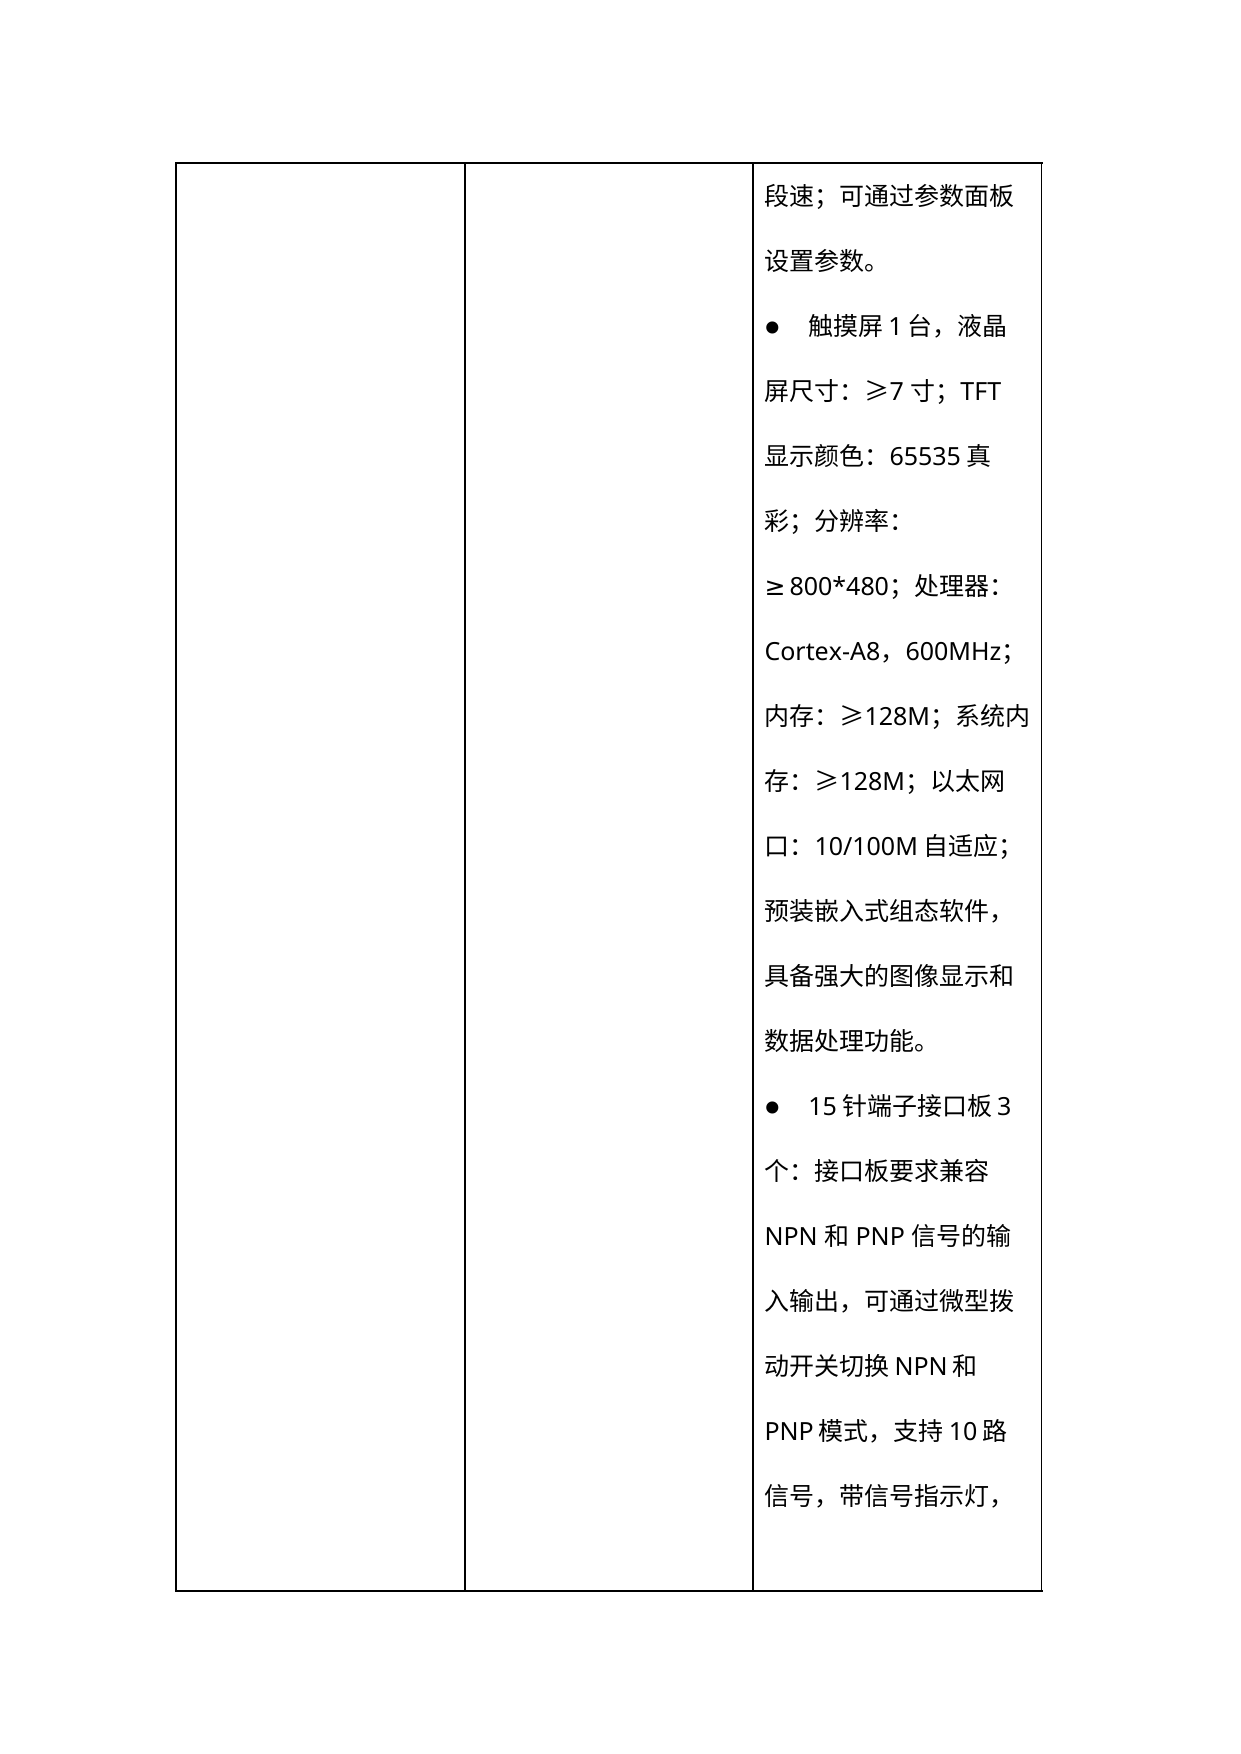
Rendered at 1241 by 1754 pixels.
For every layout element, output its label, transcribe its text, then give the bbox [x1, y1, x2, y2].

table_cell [754, 164, 1041, 1590]
table_cell [177, 164, 464, 1590]
table_cell 1 [466, 164, 752, 1590]
